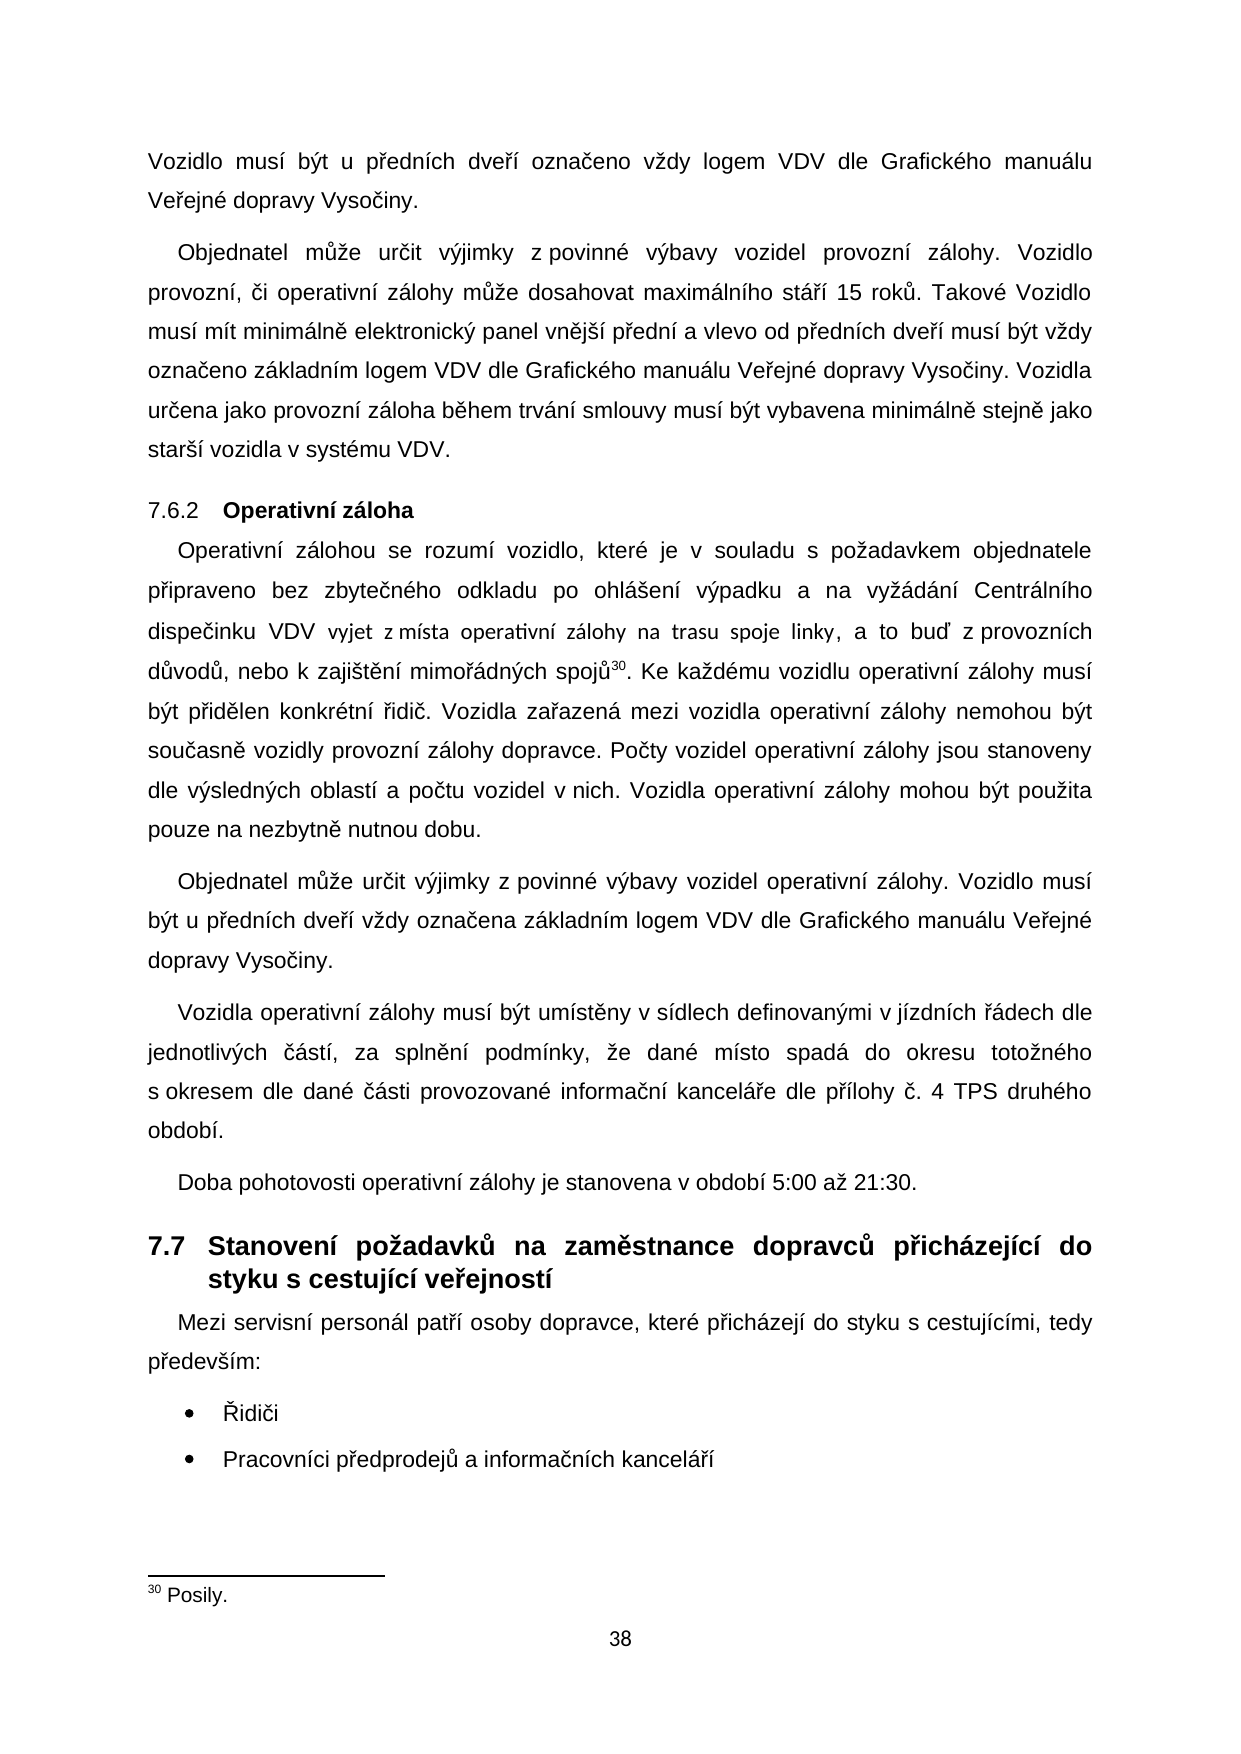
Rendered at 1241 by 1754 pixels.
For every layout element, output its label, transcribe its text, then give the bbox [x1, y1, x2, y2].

subtitle Operativní záloha [148, 497, 1093, 523]
text Doba pohotovosti operativní zálohy je stanovena v období 5:00 až 21:30. [148, 1169, 1093, 1196]
list Řidiči [185, 1400, 1093, 1426]
text Objednatel může určit výjimky z povinné výbavy vozidel provozní zálohy. Vozidlo provozní, či operativní zálohy může dosahovat maximálního stáří 15 roků. Takové Vozidlo musí mít minimálně elektronický panel vnější přední a vlevo od předních dveří musí být vždy označeno základním logem VDV dle Grafického manuálu Veřejné dopravy Vysočiny. Vozidla určena jako provozní záloha během trvání smlouvy musí být vybavena minimálně stejně jako starší vozidla v systému VDV. [148, 239, 1093, 463]
text Operativní zálohou se rozumí vozidlo, které je v souladu s požadavkem objednatele připraveno bez zbytečného odkladu po ohlášení výpadku a na vyžádání Centrálního dispečinku VDV vyjet z místa operativní zálohy na trasu spoje linky, a to buď z provozních důvodů, nebo k zajištění mimořádných spojů. Ke každému vozidlu operativní zálohy musí být přidělen konkrétní řidič. Vozidla zařazená mezi vozidla operativní zálohy nemohou být současně vozidly provozní zálohy dopravce. Počty vozidel operativní zálohy jsou stanoveny dle výsledných oblastí a počtu vozidel v nich. Vozidla operativní zálohy mohou být použita pouze na nezbytně nutnou dobu. [148, 537, 1093, 842]
list Pracovníci předprodejů a informačních kanceláří [185, 1446, 1093, 1472]
subtitle Stanovení požadavků na zaměstnance dopravců přicházející do styku s cestující veřejností [148, 1230, 1093, 1294]
text Vozidla operativní zálohy musí být umístěny v sídlech definovanými v jízdních řádech dle jednotlivých částí, za splnění podmínky, že dané místo spadá do okresu totožného s okresem dle dané části provozované informační kanceláře dle přílohy č. 4 TPS druhého období. [148, 999, 1093, 1144]
text Mezi servisní personál patří osoby dopravce, které přicházejí do styku s cestujícími, tedy především: [148, 1308, 1093, 1374]
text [148, 148, 1093, 213]
text Objednatel může určit výjimky z povinné výbavy vozidel operativní zálohy. Vozidlo musí být u předních dveří vždy označena základním logem VDV dle Grafického manuálu Veřejné dopravy Vysočiny. [148, 868, 1093, 973]
